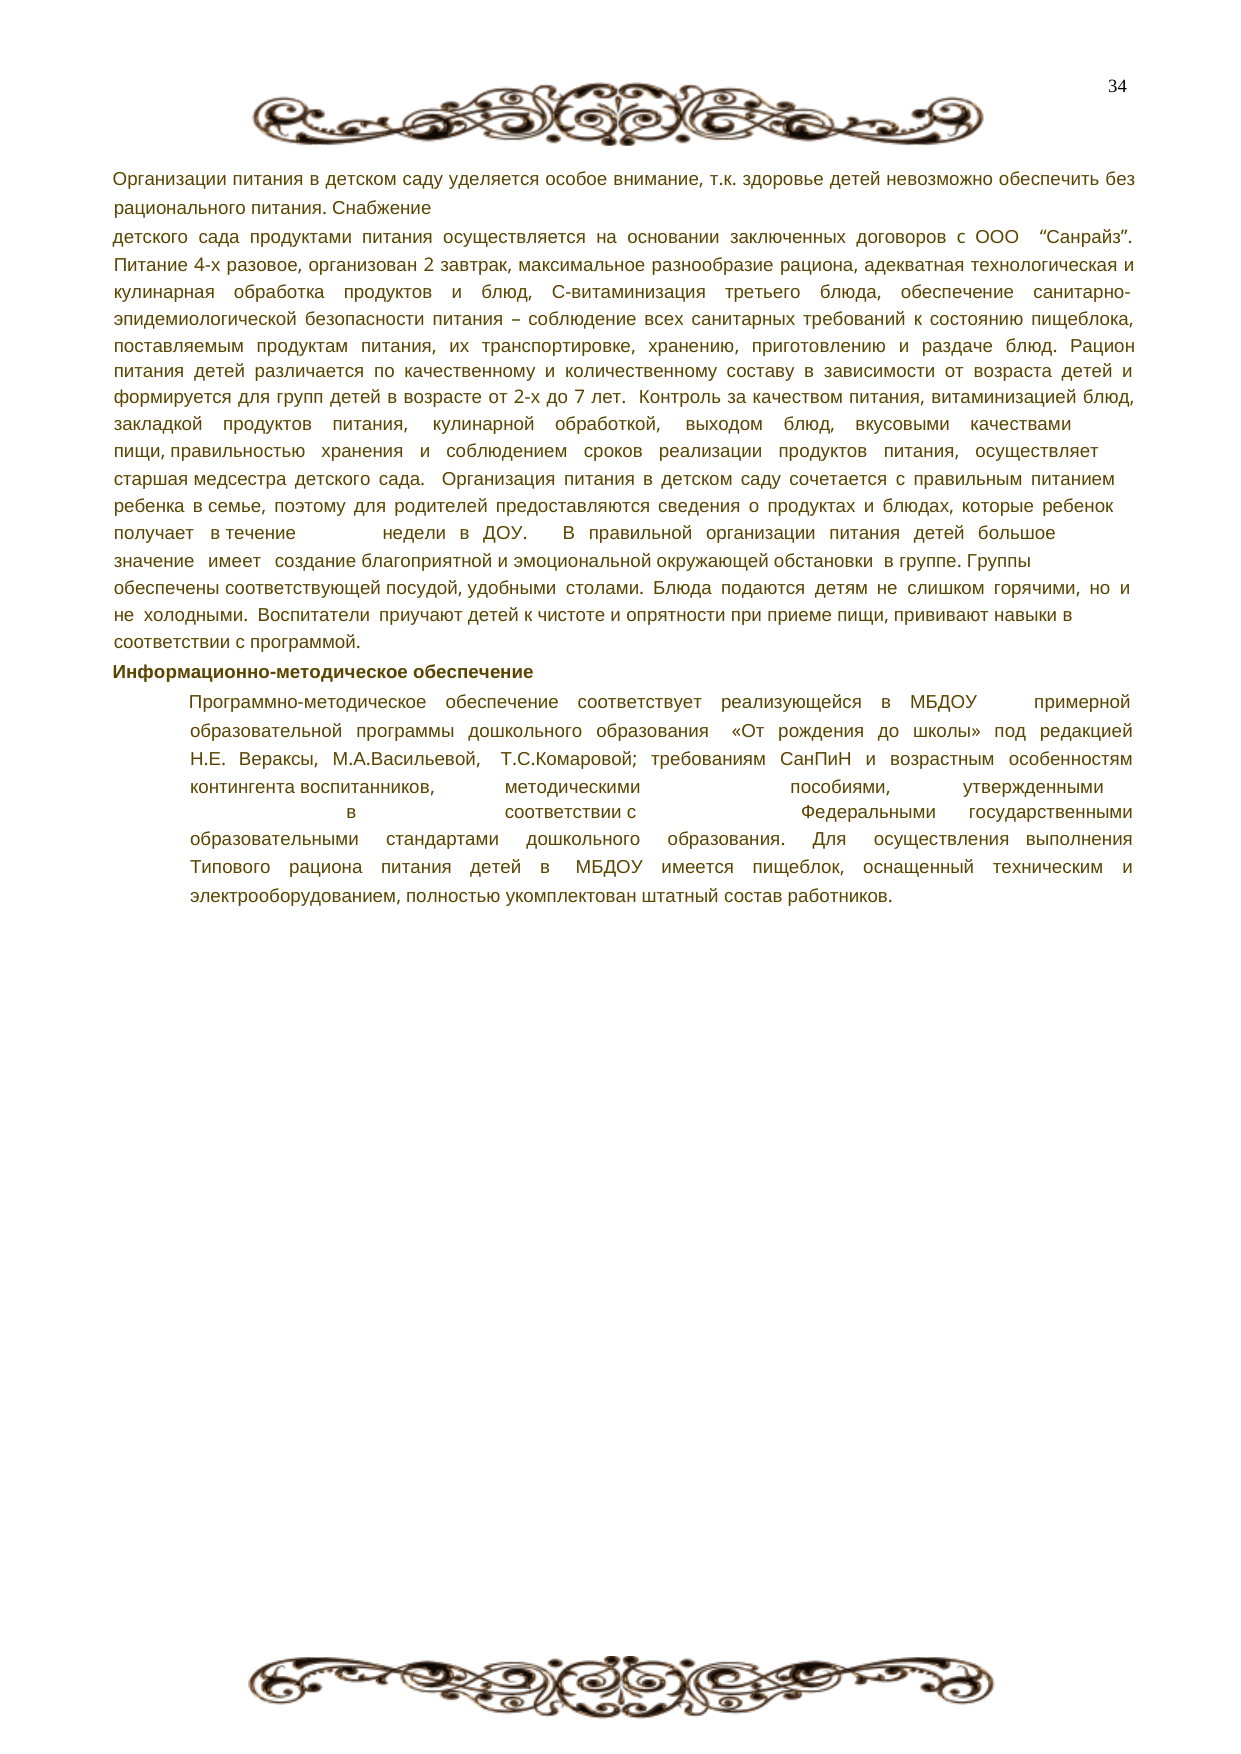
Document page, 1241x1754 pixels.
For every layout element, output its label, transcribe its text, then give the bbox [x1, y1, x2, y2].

picture [247, 75, 993, 145]
text 34 [1108, 75, 1154, 97]
text Организации питания в детском саду уделяется особое внимание, т.к. здоровье детей невозможно обеспечить без рационального питания. Снабжение [112, 166, 1136, 219]
picture [238, 1656, 1001, 1727]
text Программно-методическое обеспечение соответствует реализующейся в МБДОУ примерной образовательной программы дошкольного образования «От рождения до школы» под редакцией Н.Е. Вераксы, М.А.Васильевой, Т.С.Комаровой; требованиям СанПиН и возрастным особенностям контингента воспитанников, методическими пособиями, утвержденными в соответствии с Федеральными государственными образовательными стандартами дошкольного образования. Для осуществления выполнения Типового рациона питания детей в МБДОУ имеется пищеблок, оснащенный техническим и электрооборудованием, полностью укомплектован штатный состав работников. [189, 689, 1133, 907]
text Информационно-методическое обеспечение [112, 659, 1154, 684]
text детского сада продуктами питания осуществляется на основании заключенных договоров c ООО “Санрайз”. Питание 4-х разовое, организован 2 завтрак, максимальное разнообразие рациона, адекватная технологическая и кулинарная обработка продуктов и блюд, С-витаминизация третьего блюда, обеспечение санитарно-эпидемиологической безопасности питания – соблюдение всех санитарных требований к состоянию пищеблока, поставляемым продуктам питания, их транспортировке, хранению, приготовлению и раздаче блюд. Рацион питания детей различается по качественному и количественному составу в зависимости от возраста детей и формируется для групп детей в возрасте от 2-х до 7 лет. Контроль за качеством питания, витаминизацией блюд, закладкой продуктов питания, кулинарной обработкой, выходом блюд, вкусовыми качествами пищи, правильностью хранения и соблюдением сроков реализации продуктов питания, осуществляет старшая медсестра детского сада. Организация питания в детском саду сочетается с правильным питанием ребенка в семье, поэтому для родителей предоставляются сведения о продуктах и блюдах, которые ребенок получает в течение недели в ДОУ. В правильной организации питания детей большое значение имеет создание благоприятной и эмоциональной окружающей обстановки в группе. Группы обеспечены соответствующей посудой, удобными столами. Блюда подаются детям не слишком горячими, но и не холодными. Воспитатели приучают детей к чистоте и опрятности при приеме пищи, прививают навыки в соответствии с программой. [112, 224, 1139, 654]
